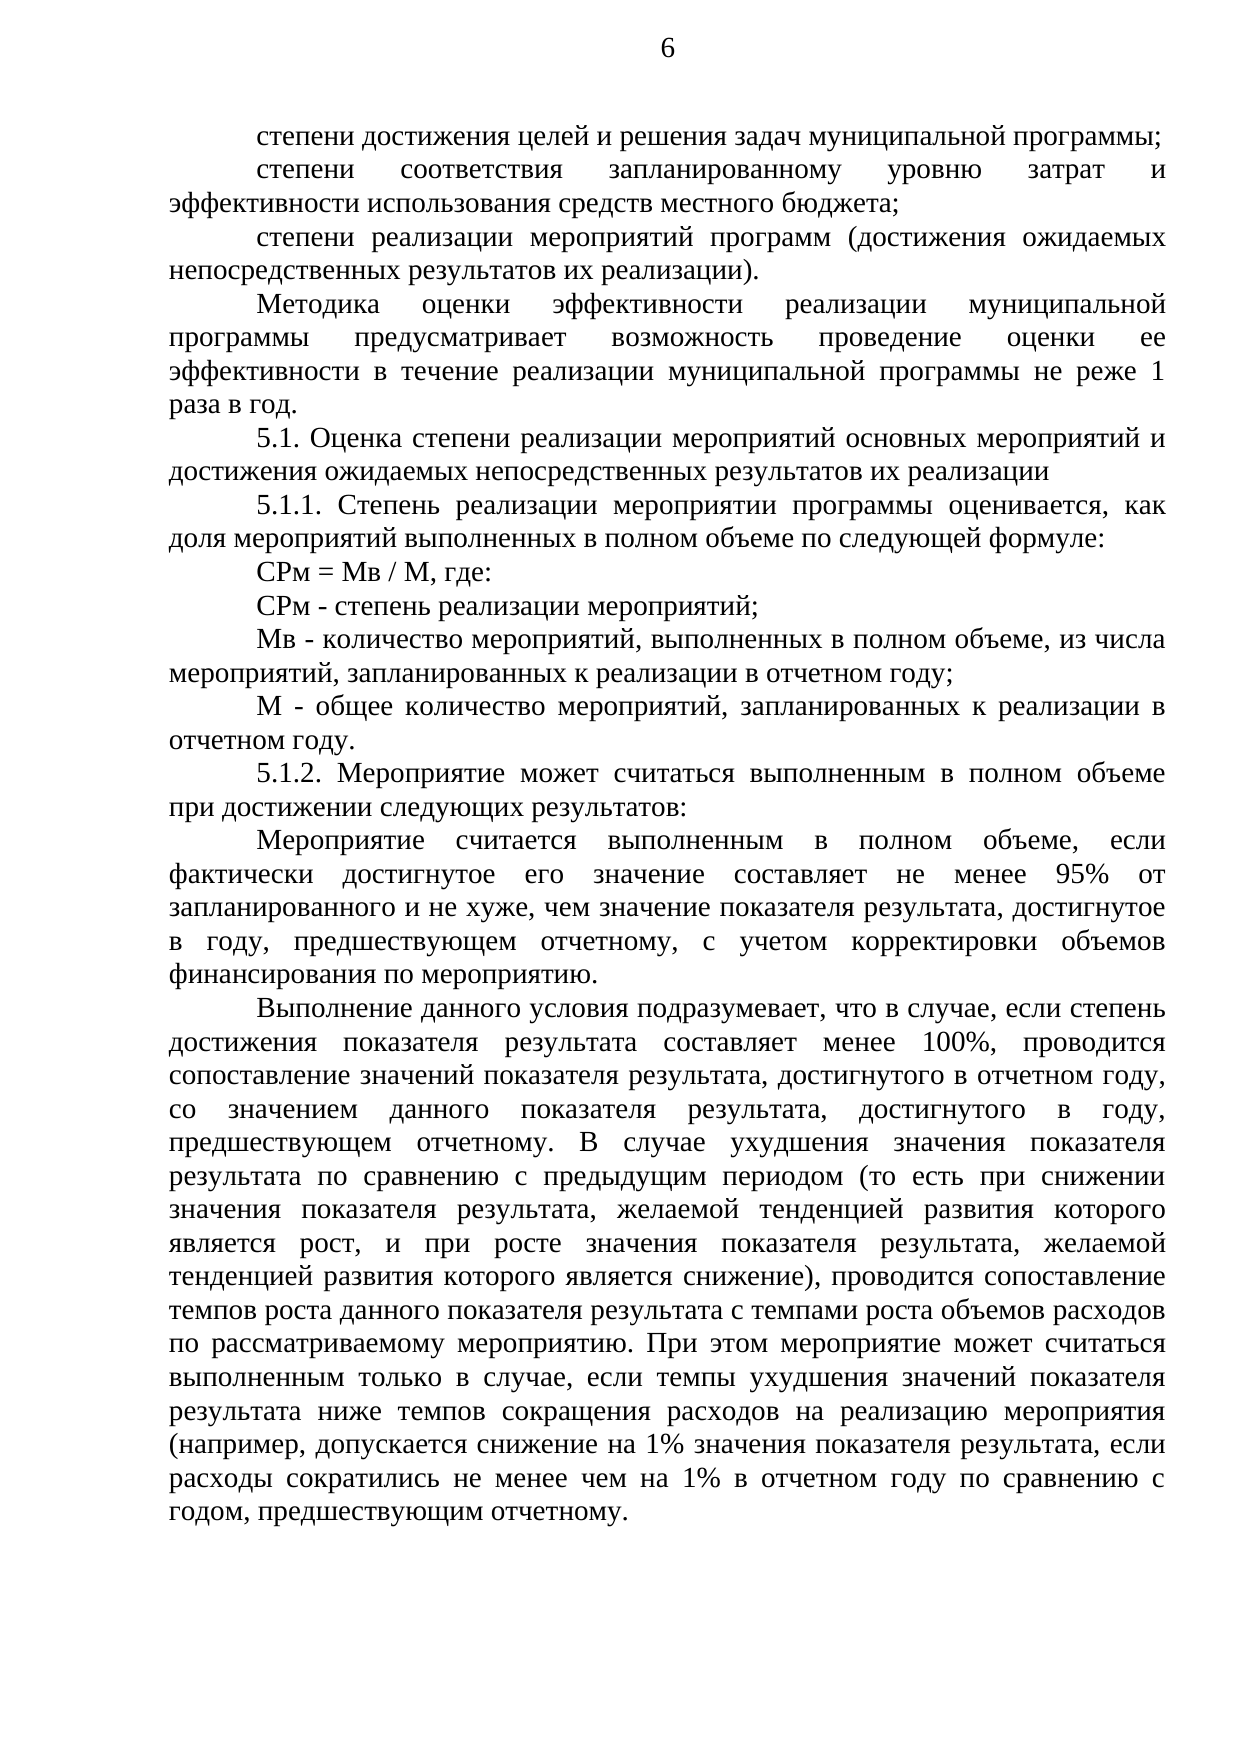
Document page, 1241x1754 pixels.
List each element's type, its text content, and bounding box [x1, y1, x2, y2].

text Мв - количество мероприятий, выполненных в полном объеме, из числа мероприятий, запланированных к реализации в отчетном году; [169, 621, 1167, 688]
text 5.1.1. Степень реализации мероприятии программы оценивается, как доля мероприятий выполненных в полном объеме по следующей формуле: [169, 487, 1167, 554]
text 5.1.2. Мероприятие может считаться выполненным в полном объеме при достижении следующих результатов: [169, 755, 1167, 822]
text степени реализации мероприятий программ (достижения ожидаемых непосредственных результатов их реализации). [169, 219, 1167, 286]
subtitle 5.1. Оценка степени реализации мероприятий основных мероприятий и достижения ожидаемых непосредственных результатов их реализации [169, 420, 1167, 487]
text Мероприятие считается выполненным в полном объеме, если фактически достигнутое его значение составляет не менее 95% от запланированного и не хуже, чем значение показателя результата, достигнутое в году, предшествующем отчетному, с учетом корректировки объемов финансирования по мероприятию. [169, 822, 1167, 990]
text СРм = Мв / М, где: [169, 554, 1167, 588]
text Выполнение данного условия подразумевает, что в случае, если степень достижения показателя результата составляет менее 100%, проводится сопоставление значений показателя результата, достигнутого в отчетном году, со значением данного показателя результата, достигнутого в году, предшествующем отчетному. В случае ухудшения значения показателя результата по сравнению с предыдущим периодом (то есть при снижении значения показателя результата, желаемой тенденцией развития которого является рост, и при росте значения показателя результата, желаемой тенденцией развития которого является снижение), проводится сопоставление темпов роста данного показателя результата с темпами роста объемов расходов по рассматриваемому мероприятию. При этом мероприятие может считаться выполненным только в случае, если темпы ухудшения значений показателя результата ниже темпов сокращения расходов на реализацию мероприятия (например, допускается снижение на 1% значения показателя результата, если расходы сократились не менее чем на 1% в отчетном году по сравнению с годом, предшествующим отчетному. [169, 990, 1167, 1527]
text Методика оценки эффективности реализации муниципальной программы предусматривает возможность проведение оценки ее эффективности в течение реализации муниципальной программы не реже 1 раза в год. [169, 286, 1167, 420]
text СРм - степень реализации мероприятий; [169, 588, 1167, 621]
text степени достижения целей и решения задач муниципальной программы; [169, 118, 1167, 152]
text степени соответствия запланированному уровню затрат и эффективности использования средств местного бюджета; [169, 152, 1167, 219]
text М - общее количество мероприятий, запланированных к реализации в отчетном году. [169, 688, 1167, 755]
